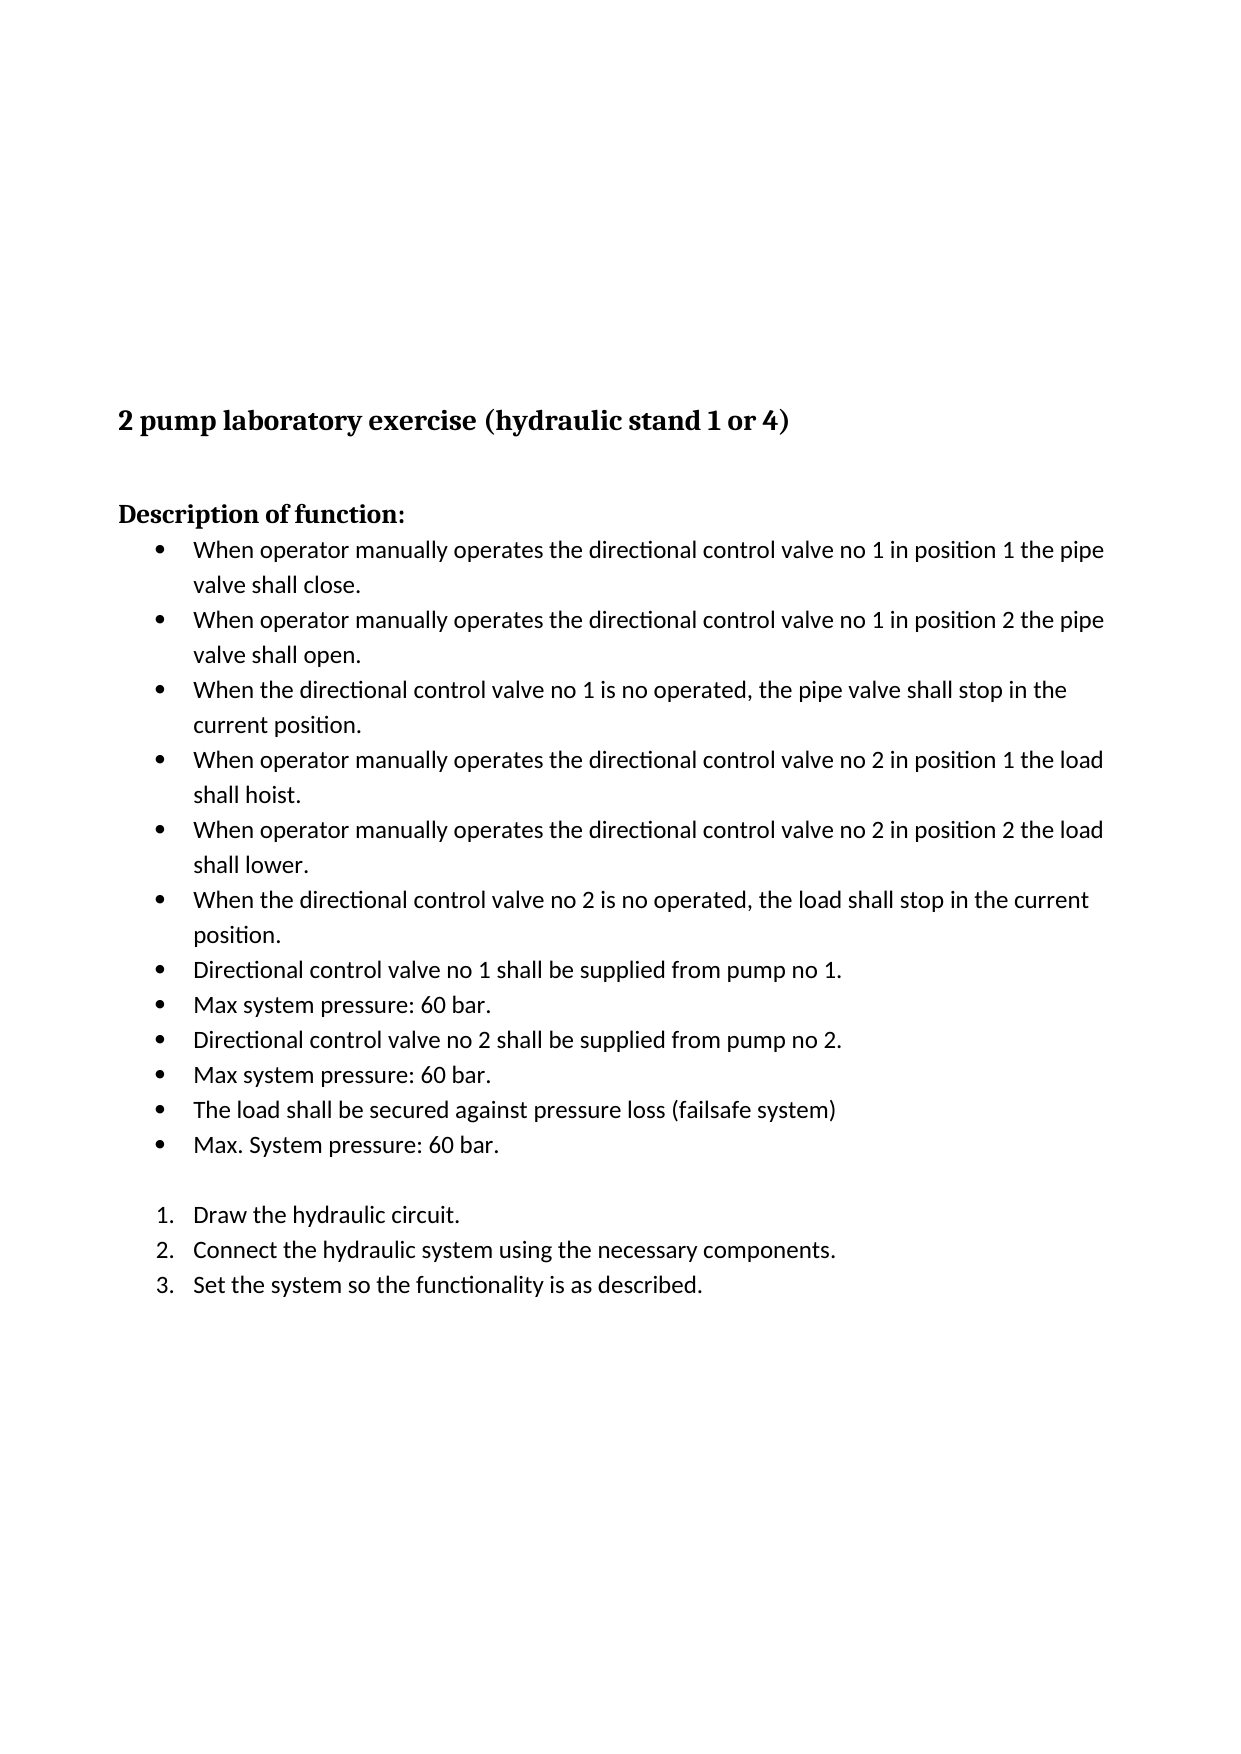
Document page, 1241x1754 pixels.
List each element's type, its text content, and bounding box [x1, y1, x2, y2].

list Max system pressure: 60 bar. [156, 989, 1122, 1020]
list Max system pressure: 60 bar. [156, 1059, 1122, 1090]
list When operator manually operates the directional control valve no 1 in position 2 the pipe valve shall open. [156, 604, 1122, 670]
list The load shall be secured against pressure loss (failsafe system) [156, 1094, 1122, 1125]
list Draw the hydraulic circuit. [156, 1199, 1122, 1230]
list When operator manually operates the directional control valve no 2 in position 2 the load shall lower. [156, 814, 1122, 880]
list Directional control valve no 2 shall be supplied from pump no 2. [156, 1024, 1122, 1055]
list Connect the hydraulic system using the necessary components. [156, 1234, 1122, 1265]
list When the directional control valve no 1 is no operated, the pipe valve shall stop in the current position. [156, 674, 1122, 740]
subtitle 2 pump laboratory exercise (hydraulic stand 1 or 4) [118, 404, 1122, 438]
subtitle Description of function: [118, 499, 1122, 530]
list Max. System pressure: 60 bar. [156, 1129, 1122, 1160]
list Set the system so the functionality is as described. [156, 1269, 1122, 1300]
list Directional control valve no 1 shall be supplied from pump no 1. [156, 954, 1122, 985]
list When operator manually operates the directional control valve no 1 in position 1 the pipe valve shall close. [156, 534, 1122, 600]
list When the directional control valve no 2 is no operated, the load shall stop in the current position. [156, 884, 1122, 950]
list When operator manually operates the directional control valve no 2 in position 1 the load shall hoist. [156, 744, 1122, 810]
